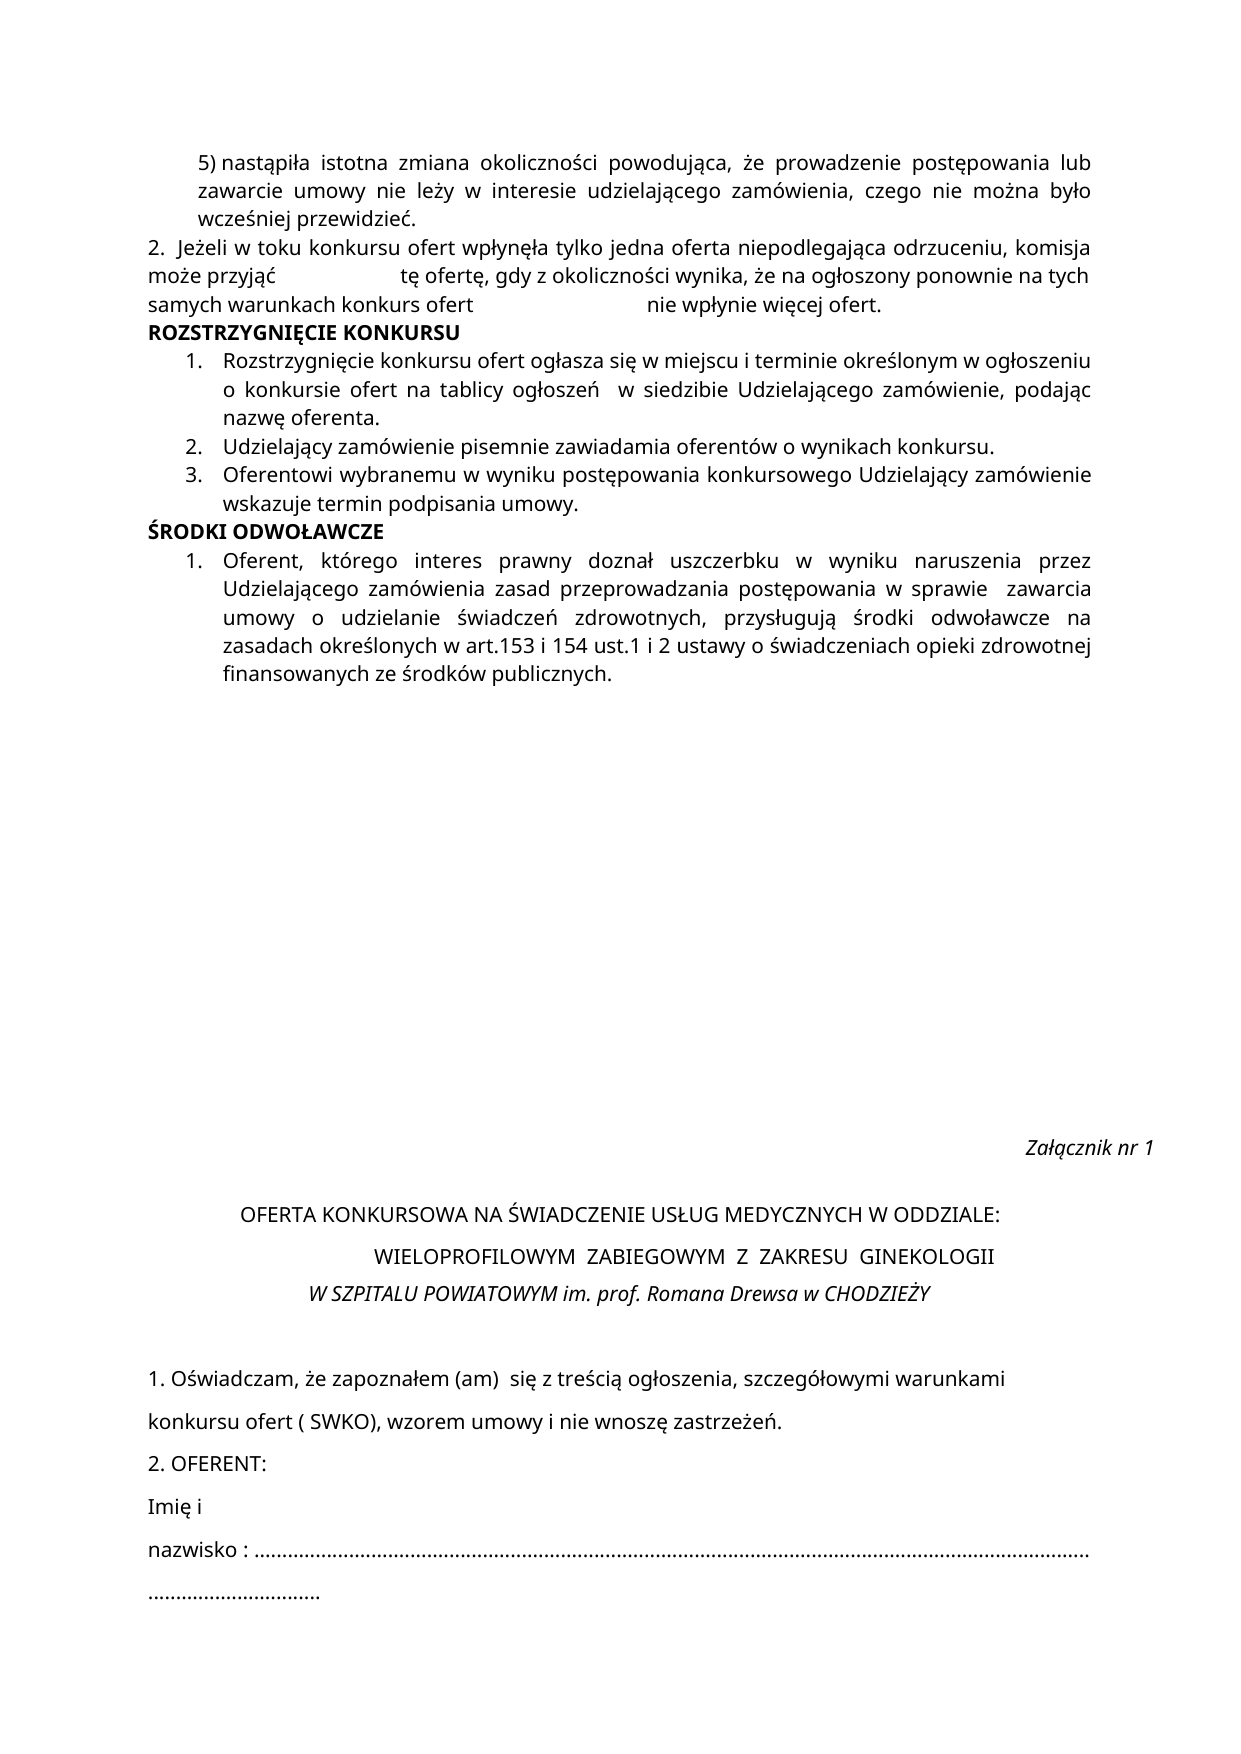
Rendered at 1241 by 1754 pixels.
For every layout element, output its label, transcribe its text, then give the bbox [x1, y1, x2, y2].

text 1. Oświadczam, że zapoznałem (am) się z treścią ogłoszenia, szczegółowymi warunkami konkursu ofert ( SWKO), wzorem umowy i nie wnoszę zastrzeżeń. [148, 1364, 1093, 1435]
list Oferent, którego interes prawny doznał uszczerbku w wyniku naruszenia przez Udzielającego zamówienia zasad przeprowadzania postępowania w sprawie zawarcia umowy o udzielanie świadczeń zdrowotnych, przysługują środki odwoławcze na zasadach określonych w art.153 i 154 ust.1 i 2 ustawy o świadczeniach opieki zdrowotnej finansowanych ze środków publicznych. [185, 546, 1093, 688]
text ŚRODKI ODWOŁAWCZE [148, 517, 1093, 546]
text ROZSTRZYGNIĘCIE KONKURSU [148, 318, 1093, 347]
list Oferentowi wybranemu w wyniku postępowania konkursowego Udzielający zamówienie wskazuje termin podpisania umowy. [185, 460, 1093, 517]
text Imię i nazwisko : ..................................................................................................................................................................................... [148, 1492, 1093, 1606]
subtitle W SZPITALU POWIATOWYM im. prof. Romana Drewsa w CHODZIEŻY [148, 1279, 1093, 1308]
text 5) nastąpiła istotna zmiana okoliczności powodująca, że prowadzenie postępowania lub zawarcie umowy nie leży w interesie udzielającego zamówienia, czego nie można było wcześniej przewidzieć. [198, 148, 1093, 233]
list Udzielający zamówienie pisemnie zawiadamia oferentów o wynikach konkursu. [185, 432, 1093, 460]
text OFERTA KONKURSOWA NA ŚWIADCZENIE USŁUG MEDYCZNYCH W ODDZIALE: [148, 1200, 1093, 1228]
list WIELOPROFILOWYM ZABIEGOWYM Z ZAKRESU GINEKOLOGII [260, 1242, 1093, 1271]
list Rozstrzygnięcie konkursu ofert ogłasza się w miejscu i terminie określonym w ogłoszeniu o konkursie ofert na tablicy ogłoszeń w siedzibie Udzielającego zamówienie, podając nazwę oferenta. [185, 347, 1093, 432]
text 2. Jeżeli w toku konkursu ofert wpłynęła tylko jedna oferta niepodlegająca odrzuceniu, komisja może przyjąć tę ofertę, gdy z okoliczności wynika, że na ogłoszony ponownie na tych samych warunkach konkurs ofert nie wpłynie więcej ofert. [148, 233, 1093, 318]
text 2. OFERENT: [148, 1449, 1093, 1478]
